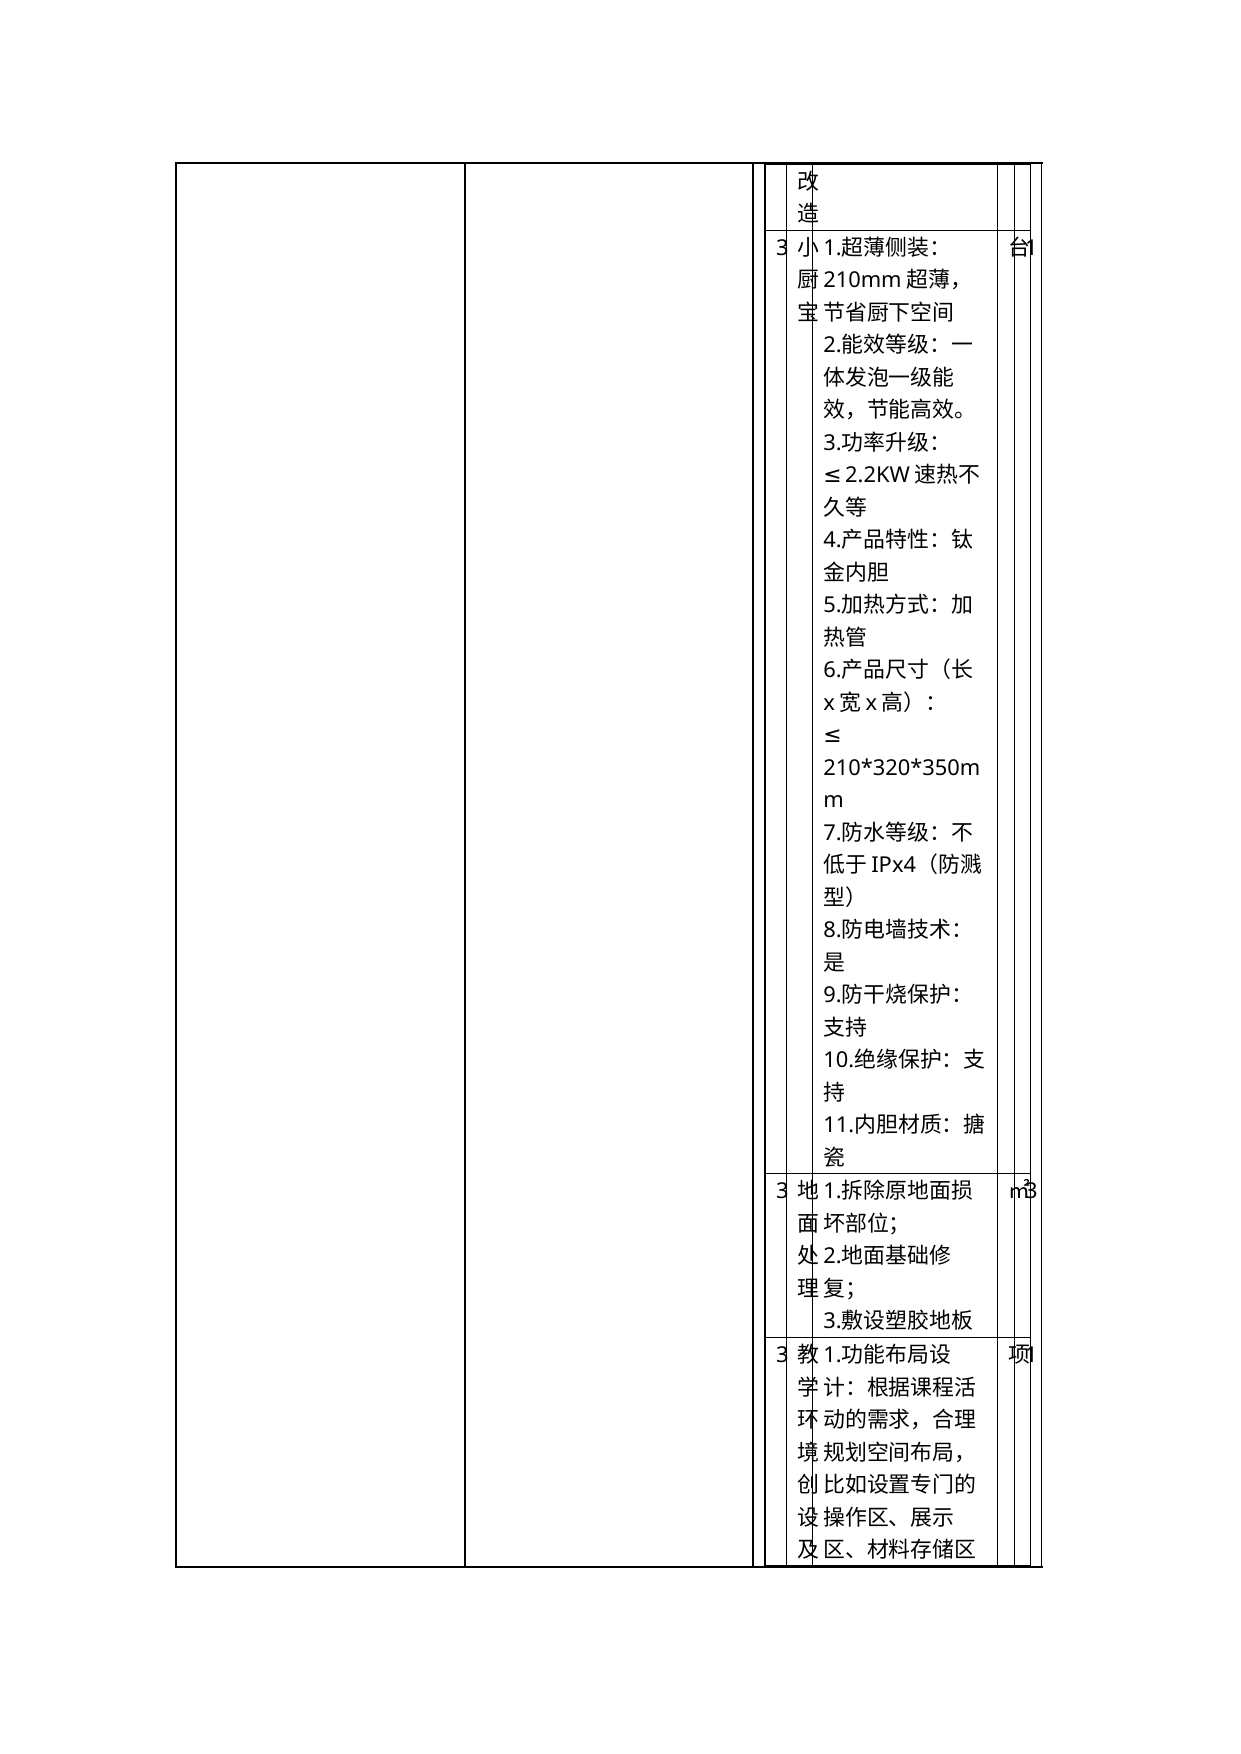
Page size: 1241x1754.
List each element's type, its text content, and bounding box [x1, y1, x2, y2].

table_cell 1 [177, 164, 464, 1566]
table_cell [787, 1338, 812, 1565]
table_cell [1031, 164, 1041, 1566]
table_cell [787, 231, 812, 1173]
table_cell [766, 231, 786, 1173]
table_cell [813, 231, 997, 1173]
table_cell [1015, 1338, 1030, 1565]
table_cell [766, 1174, 786, 1337]
table_cell [813, 165, 997, 230]
table_cell [766, 1338, 786, 1565]
table_cell [813, 1338, 997, 1565]
table_cell [1015, 165, 1030, 230]
table_cell [998, 1174, 1014, 1337]
table_cell [754, 164, 764, 1566]
table_cell [1015, 231, 1030, 1173]
table_cell [1015, 1174, 1030, 1197]
table_cell [998, 165, 1014, 230]
table_cell [766, 165, 786, 230]
table_cell [998, 1338, 1014, 1565]
table_cell [1015, 1189, 1030, 1337]
table_cell [998, 231, 1014, 1173]
table_cell [787, 1174, 812, 1337]
table_cell ★ [466, 164, 752, 1566]
table_cell [813, 1174, 997, 1337]
table_cell [787, 165, 812, 230]
